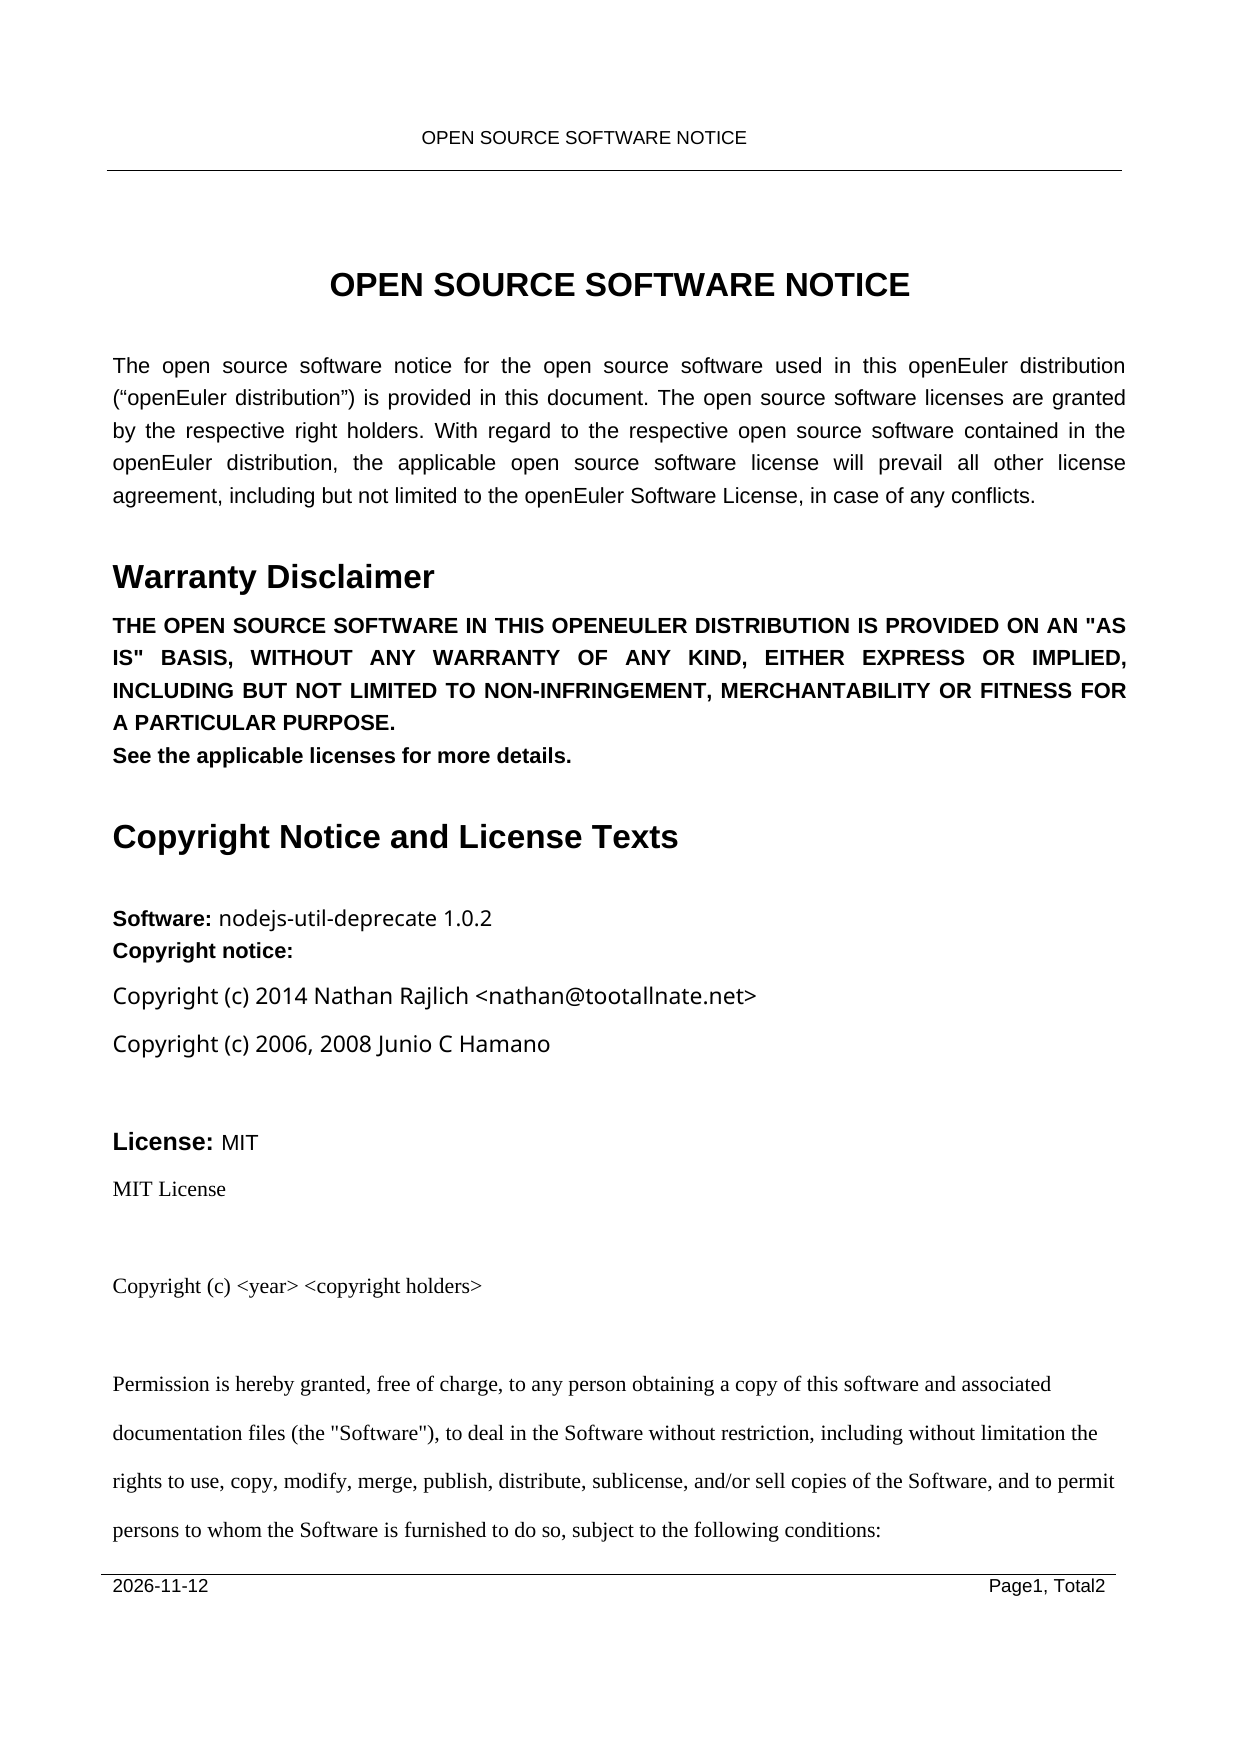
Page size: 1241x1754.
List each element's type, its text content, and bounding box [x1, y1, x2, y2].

text Copyright Notice and License Texts [112, 804, 1128, 869]
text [112, 1172, 1128, 1546]
text The open source software notice for the open source software used in this openEuler distribution (“openEuler distribution”) is provided in this document. The open source software licenses are granted by the respective right holders. With regard to the respective open source software contained in the openEuler distribution, the applicable open source software license will prevail all other license agreement, including but not limited to the openEuler Software License, in case of any conflicts. [112, 349, 1128, 511]
text OPEN SOURCE SOFTWARE NOTICE [112, 251, 1128, 316]
text License: MIT [112, 1125, 1128, 1158]
text THE OPEN SOURCE SOFTWARE IN THIS OPENEULER DISTRIBUTION IS PROVIDED ON AN "AS IS" BASIS, WITHOUT ANY WARRANTY OF ANY KIND, EITHER EXPRESS OR IMPLIED, INCLUDING BUT NOT LIMITED TO NON-INFRINGEMENT, MERCHANTABILITY OR FITNESS FOR A PARTICULAR PURPOSE. See the applicable licenses for more details. [112, 609, 1128, 771]
text Warranty Disclaimer [112, 544, 1128, 609]
text Copyright notice: [112, 934, 1128, 966]
text Copyright (c) 2014 Nathan Rajlich <nathan@tootallnate.net> Copyright (c) 2006, 2008 Junio C Hamano [112, 979, 1128, 1109]
text Software: nodejs-util-deprecate 1.0.2 [112, 901, 1128, 934]
